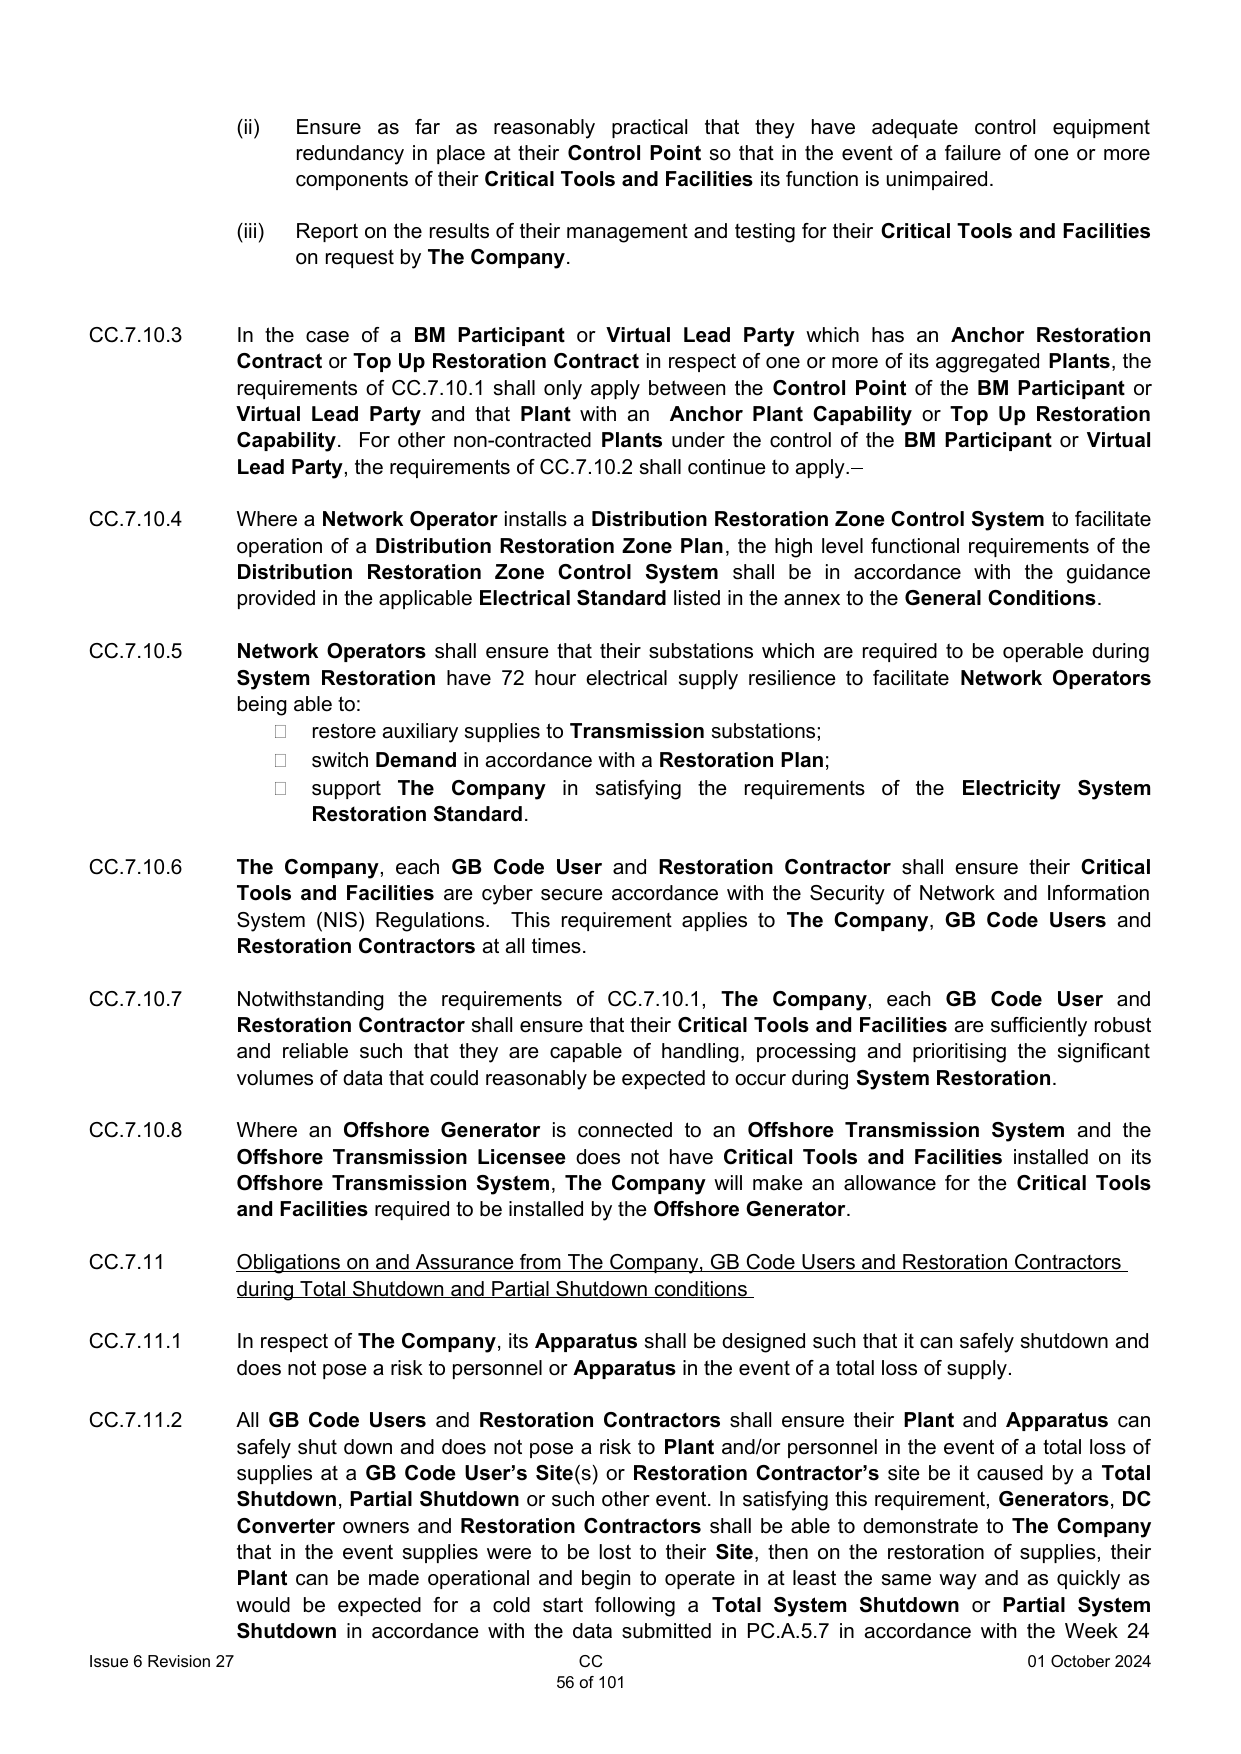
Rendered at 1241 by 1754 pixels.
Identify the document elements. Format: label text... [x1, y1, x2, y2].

list restore auxiliary supplies to Transmission substations; [274, 718, 1152, 743]
text CC.7.11 Obligations on and Assurance from The Company, GB Code Users and Restoration Contractors during Total Shutdown and Partial Shutdown conditions [89, 1250, 1152, 1300]
text CC.7.10.5 Network Operators shall ensure that their substations which are required to be operable during System Restoration have 72 hour electrical supply resilience to facilitate Network Operators being able to: [89, 639, 1152, 716]
text CC.7.10.3 In the case of a BM Participant or Virtual Lead Party which has an Anchor Restoration Contract or Top Up Restoration Contract in respect of one or more of its aggregated Plants, the requirements of CC.7.10.1 shall only apply between the Control Point of the BM Participant or Virtual Lead Party and that Plant with an Anchor Plant Capability or Top Up Restoration Capability. For other non-contracted Plants under the control of the BM Participant or Virtual Lead Party, the requirements of CC.7.10.2 shall continue to apply. [89, 323, 1152, 478]
text CC.7.11.1 In respect of The Company, its Apparatus shall be designed such that it can safely shutdown and does not pose a risk to personnel or Apparatus in the event of a total loss of supply. [89, 1329, 1152, 1379]
text CC.7.10.4 Where a Network Operator installs a Distribution Restoration Zone Control System to facilitate operation of a Distribution Restoration Zone Plan, the high level functional requirements of the Distribution Restoration Zone Control System shall be in accordance with the guidance provided in the applicable Electrical Standard listed in the annex to the General Conditions. [89, 507, 1152, 610]
list Report on the results of their management and testing for their Critical Tools and Facilities on request by The Company. [236, 219, 1152, 269]
list support The Company in satisfying the requirements of the Electricity System Restoration Standard. [274, 774, 1152, 826]
list switch Demand in accordance with a Restoration Plan; [274, 746, 1152, 772]
text CC.7.10.7 Notwithstanding the requirements of CC.7.10.1, The Company, each GB Code User and Restoration Contractor shall ensure that their Critical Tools and Facilities are sufficiently robust and reliable such that they are capable of handling, processing and prioritising the significant volumes of data that could reasonably be expected to occur during System Restoration. [89, 986, 1152, 1089]
list Ensure as far as reasonably practical that they have adequate control equipment redundancy in place at their Control Point so that in the event of a failure of one or more components of their Critical Tools and Facilities its function is unimpaired. [236, 115, 1152, 191]
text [89, 1408, 1152, 1643]
text CC.7.10.8 Where an Offshore Generator is connected to an Offshore Transmission System and the Offshore Transmission Licensee does not have Critical Tools and Facilities installed on its Offshore Transmission System, The Company will make an allowance for the Critical Tools and Facilities required to be installed by the Offshore Generator. [89, 1118, 1152, 1221]
text CC.7.10.6 The Company, each GB Code User and Restoration Contractor shall ensure their Critical Tools and Facilities are cyber secure accordance with the Security of Network and Information System (NIS) Regulations. This requirement applies to The Company, GB Code Users and Restoration Contractors at all times. [89, 855, 1152, 958]
